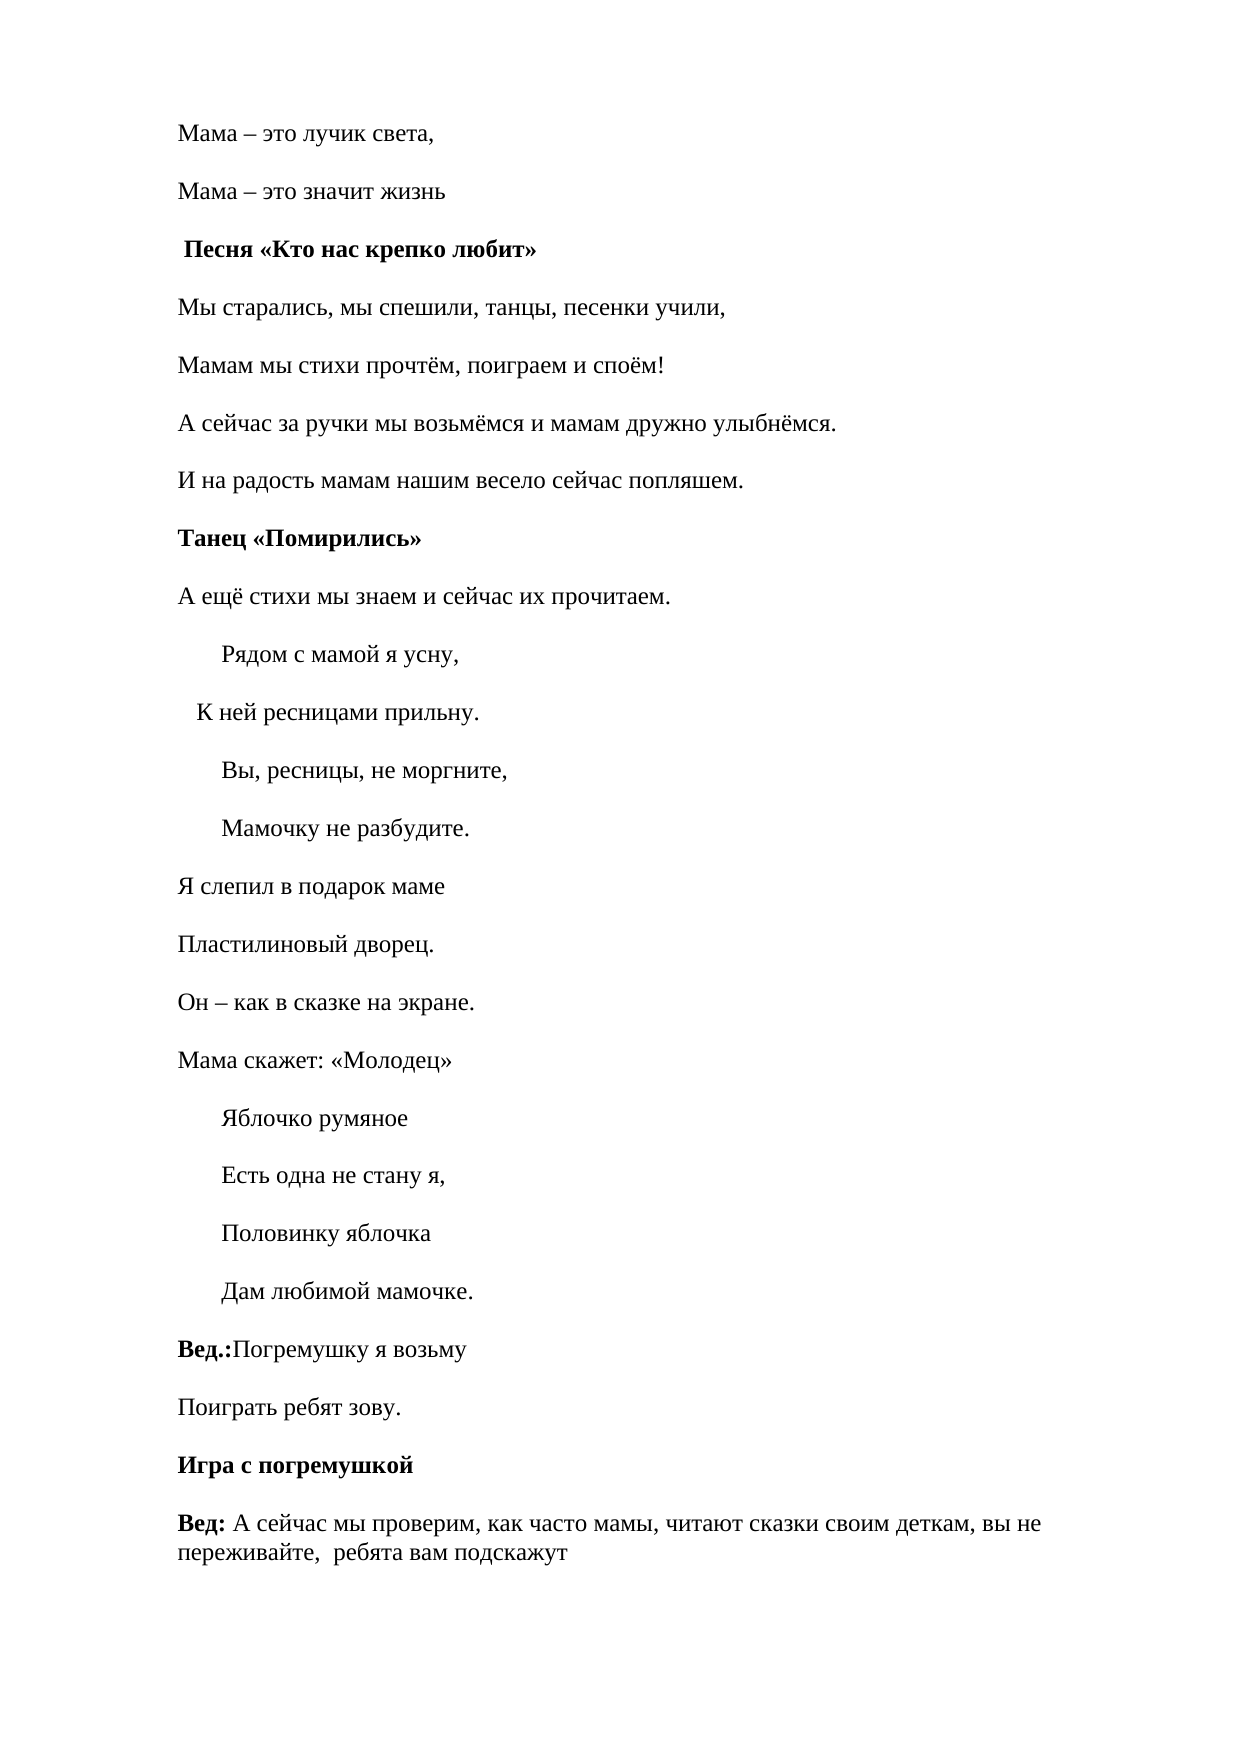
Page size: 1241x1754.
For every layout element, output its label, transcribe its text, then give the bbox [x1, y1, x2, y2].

text Поиграть ребят зову. [177, 1392, 1152, 1421]
text Яблочко румяное [177, 1103, 1152, 1131]
text Рядом с мамой я усну, [177, 639, 1152, 668]
text Вед.:Погремушку я возьму [177, 1334, 1152, 1363]
text Он – как в сказке на экране. [177, 987, 1152, 1016]
text Мама скажет: «Молодец» [177, 1045, 1152, 1073]
text А ещё стихи мы знаем и сейчас их прочитаем. [177, 581, 1152, 610]
text Пластилиновый дворец. [177, 929, 1152, 958]
text Танец «Помирились» [177, 523, 1152, 552]
text Мамам мы стихи прочтём, поиграем и споём! [177, 350, 1152, 378]
text К ней ресницами прильну. [177, 697, 1152, 726]
text Игра с погремушкой [177, 1450, 1152, 1479]
text Я слепил в подарок маме [177, 871, 1152, 900]
text Мы старались, мы спешили, танцы, песенки учили, [177, 292, 1152, 321]
text Мамочку не разбудите. [177, 813, 1152, 842]
text А сейчас за ручки мы возьмёмся и мамам дружно улыбнёмся. [177, 408, 1152, 436]
text Вед: А сейчас мы проверим, как часто мамы, читают сказки своим деткам, вы не переживайте, ребята вам подскажут [177, 1508, 1152, 1566]
text Есть одна не стану я, [177, 1161, 1152, 1189]
text Дам любимой мамочке. [177, 1276, 1152, 1305]
text Мама – это значит жизнь [177, 176, 1152, 205]
text Половинку яблочка [177, 1218, 1152, 1247]
text Песня «Кто нас крепко любит» [177, 234, 1152, 263]
text И на радость мамам нашим весело сейчас попляшем. [177, 466, 1152, 494]
text Вы, ресницы, не моргните, [177, 755, 1152, 784]
text Мама – это лучик света, [177, 118, 1152, 147]
